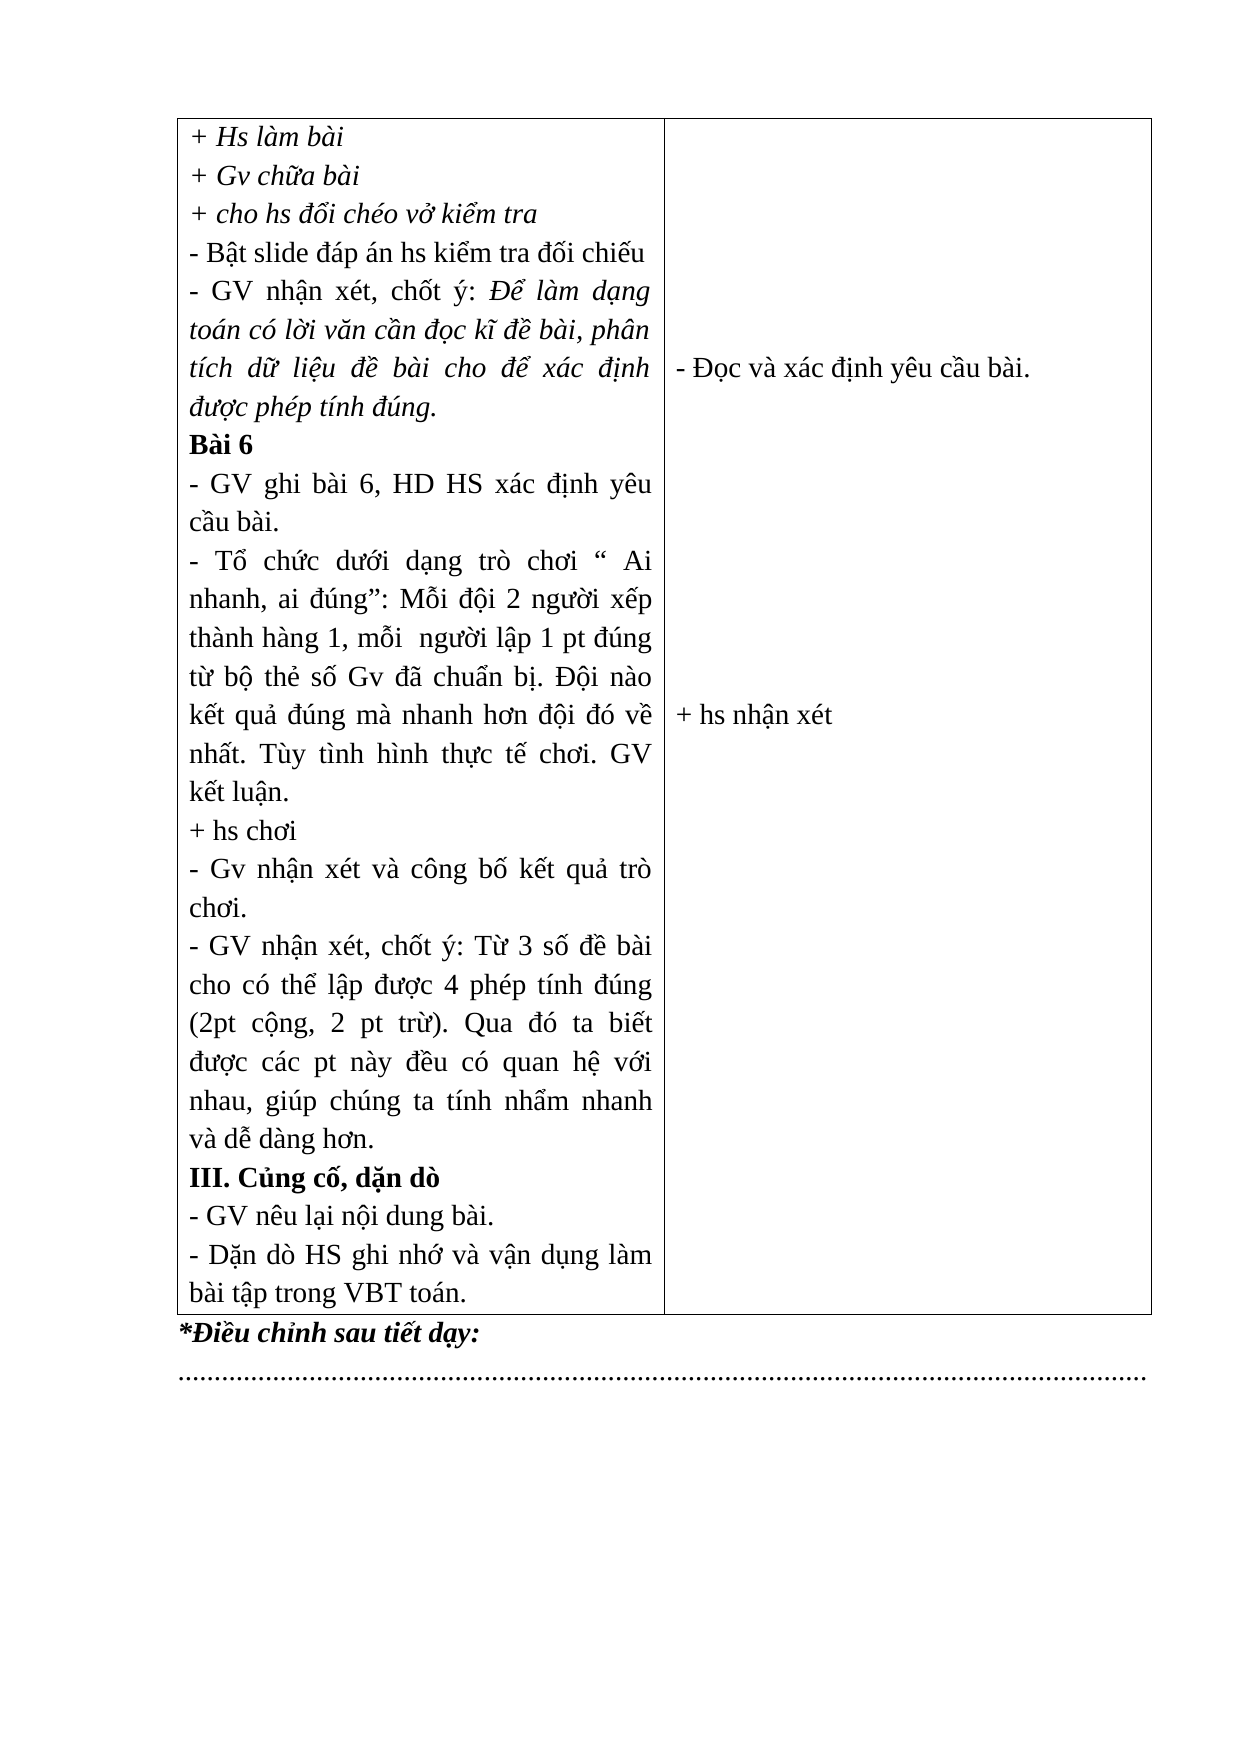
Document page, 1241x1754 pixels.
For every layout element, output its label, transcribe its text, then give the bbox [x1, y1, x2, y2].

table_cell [178, 119, 664, 1314]
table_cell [665, 119, 1151, 1314]
text *Điều chỉnh sau tiết dạy: [177, 1315, 1152, 1348]
text ..................................................................................................................................... [177, 1353, 1152, 1387]
